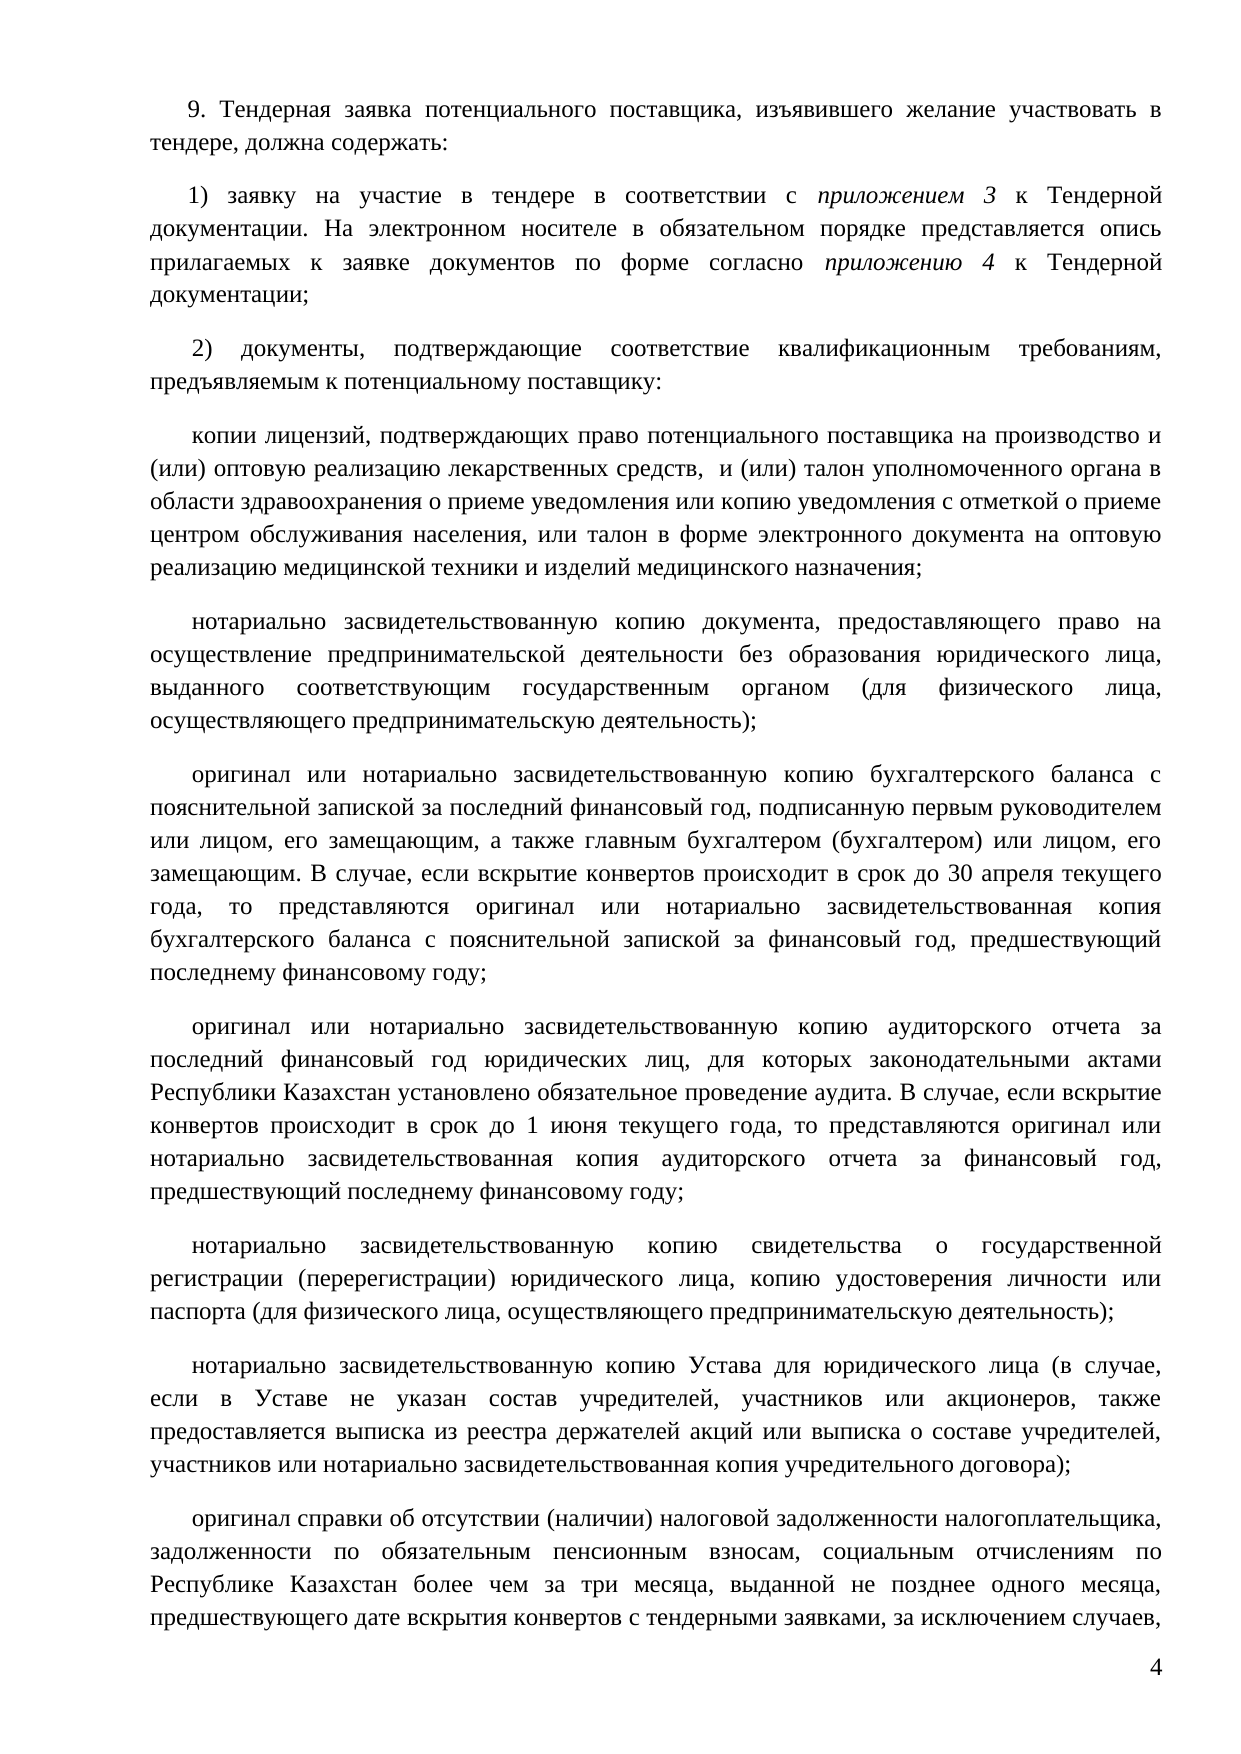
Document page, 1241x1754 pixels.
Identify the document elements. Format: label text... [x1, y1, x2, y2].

text нотариально засвидетельствованную копию Устава для юридического лица (в случае, если в Уставе не указан состав учредителей, участников или акционеров, также предоставляется выписка из реестра держателей акций или выписка о составе учредителей, участников или нотариально засвидетельствованная копия учредительного договора); [150, 1350, 1162, 1478]
text копии лицензий, подтверждающих право потенциального поставщика на производство и (или) оптовую реализацию лекарственных средств, и (или) талон уполномоченного органа в области здравоохранения о приеме уведомления или копию уведомления с отметкой о приеме центром обслуживания населения, или талон в форме электронного документа на оптовую реализацию медицинской техники и изделий медицинского назначения; [150, 420, 1162, 581]
text 1) заявку на участие в тендере в соответствии с приложением 3 к Тендерной документации. На электронном носителе в обязательном порядке представляется опись прилагаемых к заявке документов по форме согласно приложению 4 к Тендерной документации; [150, 181, 1162, 308]
text 9. Тендерная заявка потенциального поставщика, изъявившего желание участвовать в тендере, должна содержать: [150, 94, 1162, 155]
text 2) документы, подтверждающие соответствие квалификационным требованиям, предъявляемым к потенциальному поставщику: [150, 333, 1162, 395]
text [150, 1503, 1162, 1631]
text нотариально засвидетельствованную копию свидетельства о государственной регистрации (перерегистрации) юридического лица, копию удостоверения личности или паспорта (для физического лица, осуществляющего предпринимательскую деятельность); [150, 1230, 1162, 1325]
text оригинал или нотариально засвидетельствованную копию бухгалтерского баланса с пояснительной запиской за последний финансовый год, подписанную первым руководителем или лицом, его замещающим, а также главным бухгалтером (бухгалтером) или лицом, его замещающим. В случае, если вскрытие конвертов происходит в срок до 30 апреля текущего года, то представляются оригинал или нотариально засвидетельствованная копия бухгалтерского баланса с пояснительной запиской за финансовый год, предшествующий последнему финансовому году; [150, 759, 1162, 986]
text оригинал или нотариально засвидетельствованную копию аудиторского отчета за последний финансовый год юридических лиц, для которых законодательными актами Республики Казахстан установлено обязательное проведение аудита. В случае, если вскрытие конвертов происходит в срок до 1 июня текущего года, то представляются оригинал или нотариально засвидетельствованная копия аудиторского отчета за финансовый год, предшествующий последнему финансовому году; [150, 1011, 1162, 1205]
text нотариально засвидетельствованную копию документа, предоставляющего право на осуществление предпринимательской деятельности без образования юридического лица, выданного соответствующим государственным органом (для физического лица, осуществляющего предпринимательскую деятельность); [150, 606, 1162, 734]
